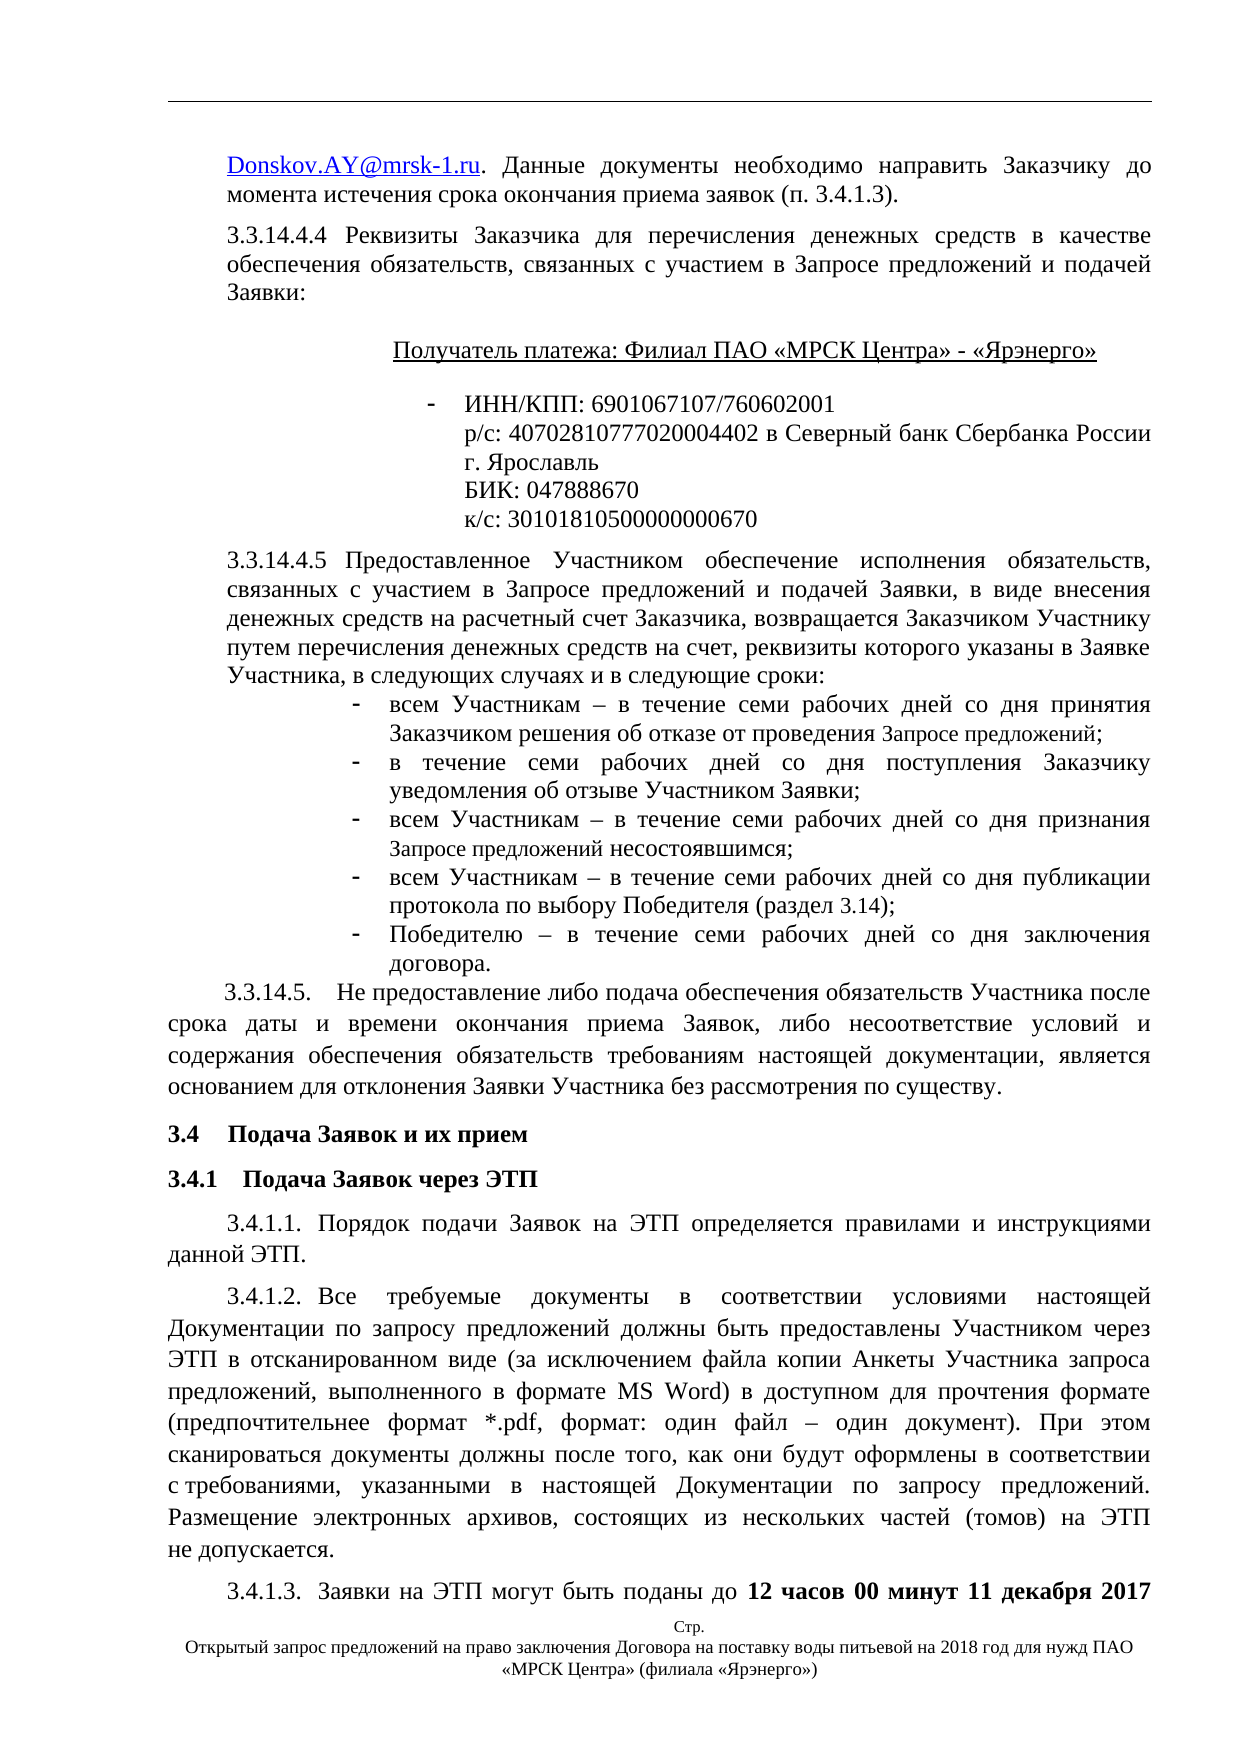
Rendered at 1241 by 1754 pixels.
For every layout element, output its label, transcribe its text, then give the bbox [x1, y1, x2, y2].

list всем Участникам – в течение семи рабочих дней со дня признания Запросе предложений несостоявшимся; [352, 804, 1152, 862]
list ИНН/КПП: 6901067107/760602001 [427, 389, 1152, 418]
list Получатель платежа: Филиал ПАО «МРСК Центра» - «Ярэнерго» [393, 335, 1152, 364]
list к/с: 30101810500000000670 [464, 504, 1152, 533]
list всем Участникам – в течение семи рабочих дней со дня публикации протокола по выбору Победителя (раздел 3.14); [352, 862, 1152, 919]
subtitle Подача Заявок и их прием [168, 1119, 1152, 1148]
list всем Участникам – в течение семи рабочих дней со дня принятия Заказчиком решения об отказе от проведения Запросе предложений; [352, 689, 1152, 747]
list Предоставленное Участником обеспечение исполнения обязательств, связанных с участием в Запросе предложений и подачей Заявки, в виде внесения денежных средств на расчетный счет Заказчика, возвращается Заказчиком Участнику путем перечисления денежных средств на счет, реквизиты которого указаны в Заявке Участника, в следующих случаях и в следующие сроки: [227, 545, 1152, 689]
list БИК: 047888670 [464, 475, 1152, 504]
list Реквизиты Заказчика для перечисления денежных средств в качестве обеспечения обязательств, связанных с участием в Запросе предложений и подачей Заявки: [227, 220, 1152, 306]
list в течение семи рабочих дней со дня поступления Заказчику уведомления об отзыве Участником Заявки; [352, 747, 1152, 804]
list Не предоставление либо подача обеспечения обязательств Участника после срока даты и времени окончания приема Заявок, либо несоответствие условий и содержания обеспечения обязательств требованиям настоящей документации, является основанием для отклонения Заявки Участника без рассмотрения по существу. [168, 977, 1152, 1100]
list Все требуемые документы в соответствии условиями настоящей Документации по запросу предложений должны быть предоставлены Участником через ЭТП в отсканированном виде (за исключением файла копии Анкеты Участника запроса предложений, выполненного в формате MS Word) в доступном для прочтения формате (предпочтительнее формат *.pdf, формат: один файл – один документ). При этом сканироваться документы должны после того, как они будут оформлены в соответствии с требованиями, указанными в настоящей Документации по запросу предложений. Размещение электронных архивов, состоящих из нескольких частей (томов) на ЭТП не допускается. [168, 1281, 1152, 1562]
list р/с: 40702810777020004402 в Северный банк Сбербанка России г. Ярославль [464, 418, 1152, 475]
list Порядок подачи Заявок на ЭТП определяется правилами и инструкциями данной ЭТП. [168, 1208, 1152, 1268]
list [227, 150, 1152, 207]
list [168, 1576, 1152, 1604]
subtitle Подача Заявок через ЭТП [168, 1164, 1152, 1192]
list Победителю – в течение семи рабочих дней со дня заключения договора. [352, 919, 1152, 977]
